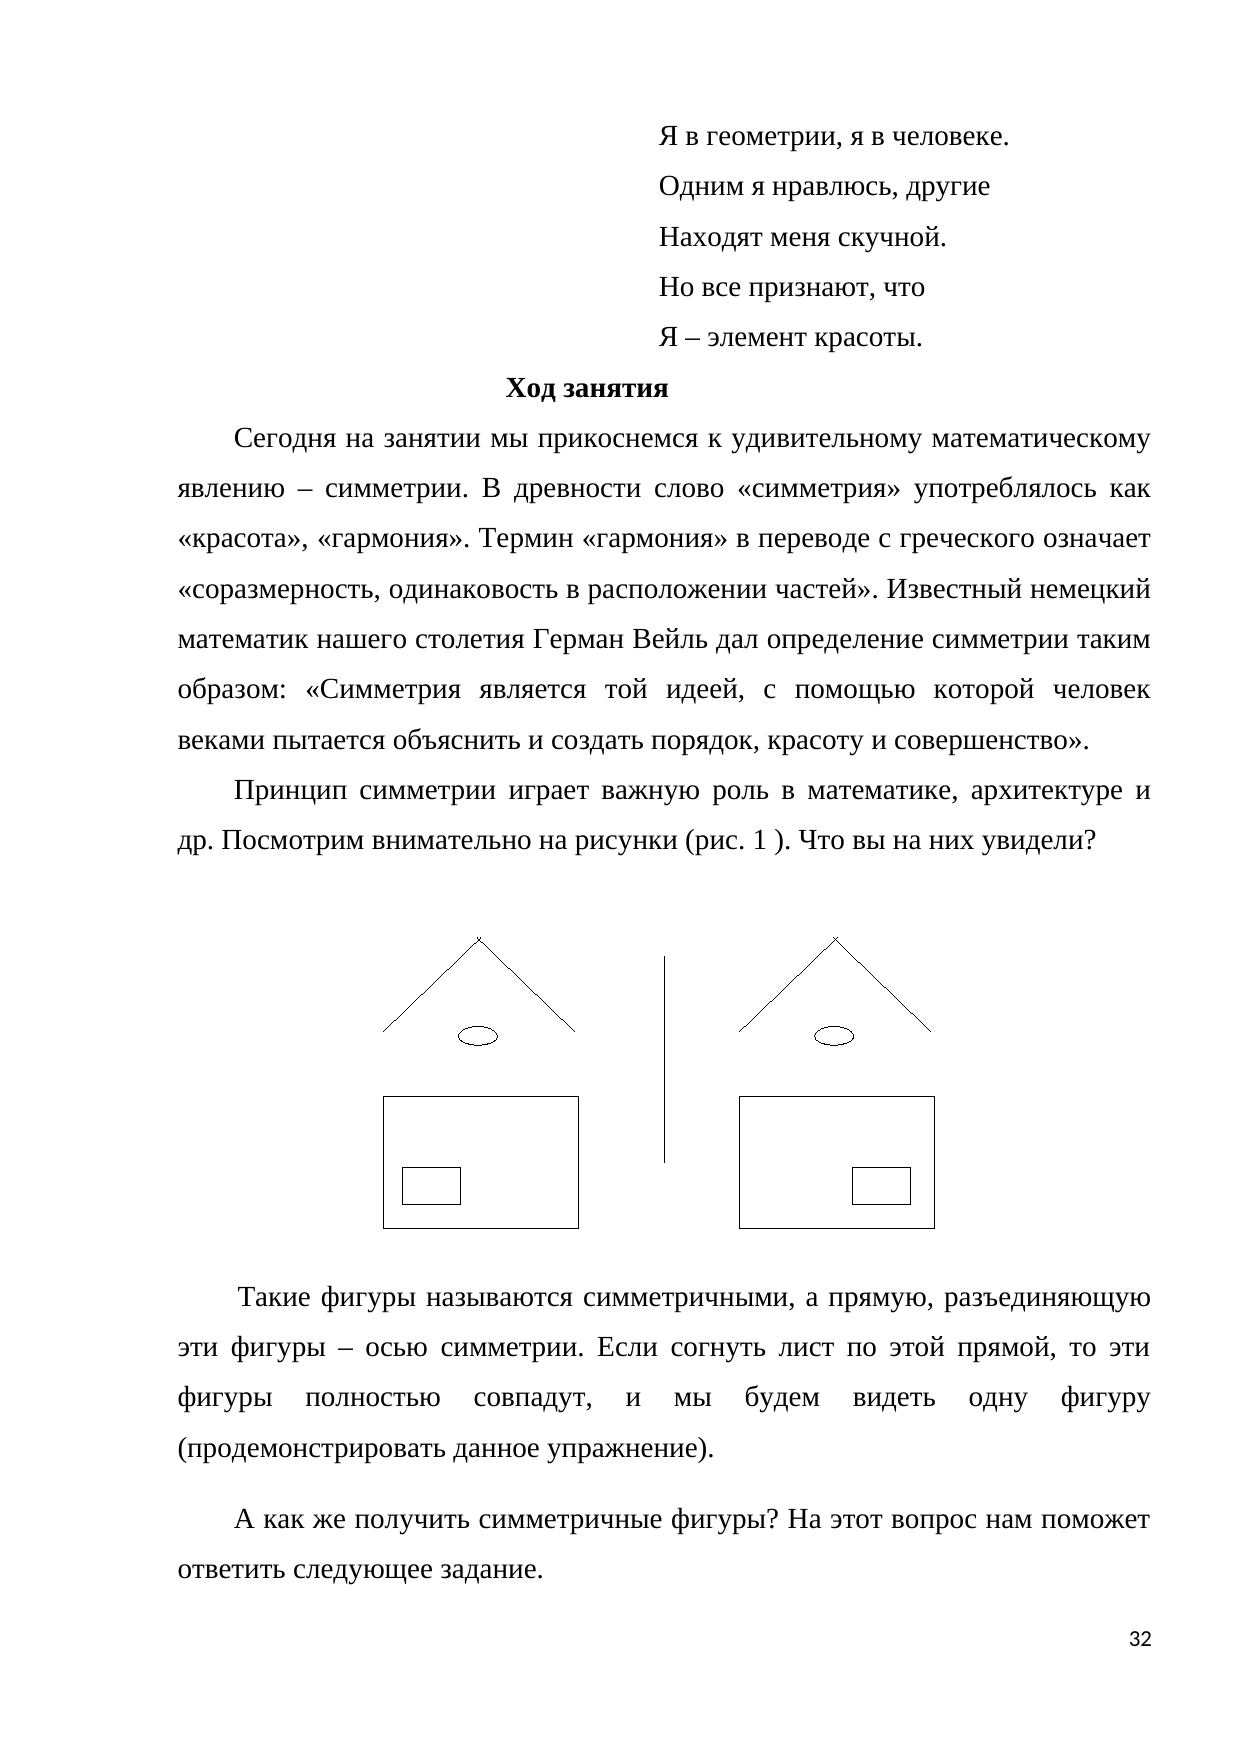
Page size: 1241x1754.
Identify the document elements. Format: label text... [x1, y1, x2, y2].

text А как же получить симметричные фигуры? На этот вопрос нам поможет ответить следующее задание. [177, 1501, 1152, 1585]
text Такие фигуры называются симметричными, а прямую, разъединяющую эти фигуры – осью симметрии. Если согнуть лист по этой прямой, то эти фигуры полностью совпадут, и мы будем видеть одну фигуру (продемонстрировать данное упражнение). [177, 1279, 1152, 1463]
text Сегодня на занятии мы прикоснемся к удивительному математическому явлению – симметрии. В древности слово «симметрия» употреблялось как «красота», «гармония». Термин «гармония» в переводе с греческого означает «соразмерность, одинаковость в расположении частей». Известный немецкий математик нашего столетия Герман Вейль дал определение симметрии таким образом: «Симметрия является той идеей, с помощью которой человек веками пытается объяснить и создать порядок, красоту и совершенство». [177, 420, 1152, 755]
text Ход занятия [177, 370, 1152, 403]
text Принцип симметрии играет важную роль в математике, архитектуре и др. Посмотрим внимательно на рисунки (рис. 1 ). Что вы на них увидели? [177, 772, 1152, 856]
text Но все признают, что [177, 269, 1152, 303]
text Находят меня скучной. [177, 219, 1152, 252]
text Одним я нравлюсь, другие [177, 168, 1152, 202]
text Я в геометрии, я в человеке. [177, 118, 1152, 152]
text Я – элемент красоты. [177, 319, 1152, 353]
